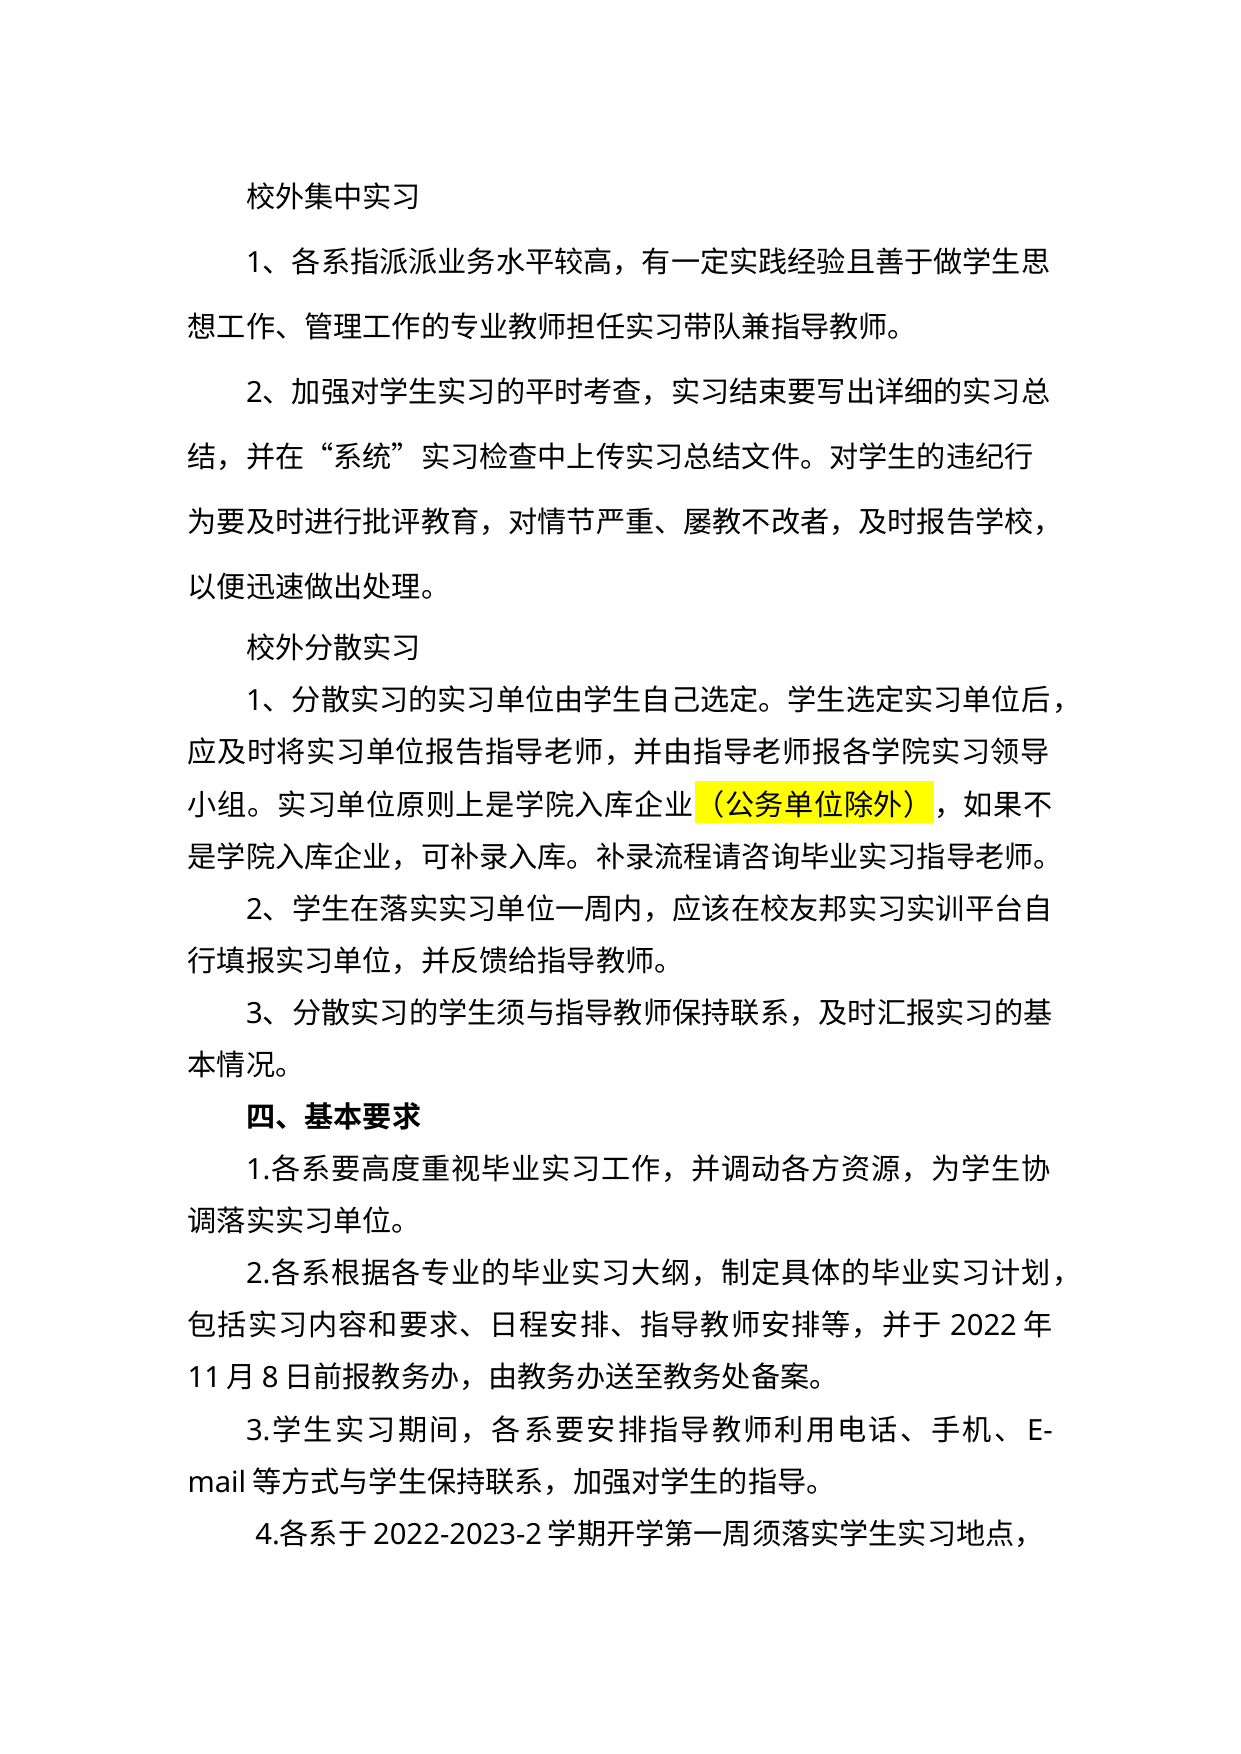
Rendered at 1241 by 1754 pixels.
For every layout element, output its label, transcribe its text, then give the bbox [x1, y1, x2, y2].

list 2、加强对学生实习的平时考查，实习结束要写出详细的实习总结，并在“系统”实习检查中上传实习总结文件。对学生的违纪行为要及时进行批评教育，对情节严重、屡教不改者，及时报告学校，以便迅速做出处理。 [187, 357, 1053, 617]
list 各系指派派业务水平较高，有一定实践经验且善于做学生思想工作、管理工作的专业教师担任实习带队兼指导教师。 [187, 227, 1053, 357]
text 4.各系于2022-2023-2学期开学第一周须落实学生实习地点， [187, 1502, 1053, 1554]
text 2.各系根据各专业的毕业实习大纲，制定具体的毕业实习计划，包括实习内容和要求、日程安排、指导教师安排等，并于2022年11月8日前报教务办，由教务办送至教务处备案。 [187, 1242, 1053, 1398]
text 3、分散实习的学生须与指导教师保持联系，及时汇报实习的基本情况。 [187, 982, 1053, 1086]
text 3.学生实习期间，各系要安排指导教师利用电话、手机、E-mail等方式与学生保持联系，加强对学生的指导。 [187, 1398, 1053, 1502]
text 四、基本要求 [187, 1086, 1053, 1138]
text 1、分散实习的实习单位由学生自己选定。学生选定实习单位后，应及时将实习单位报告指导老师，并由指导老师报各学院实习领导小组。实习单位原则上是学院入库企业（公务单位除外），如果不是学院入库企业，可补录入库。补录流程请咨询毕业实习指导老师。 [187, 669, 1053, 877]
text 校外集中实习 [187, 162, 1053, 227]
text 1.各系要高度重视毕业实习工作，并调动各方资源，为学生协调落实实习单位。 [187, 1138, 1053, 1242]
list 校外分散实习 [187, 617, 1053, 669]
text 2、学生在落实实习单位一周内，应该在校友邦实习实训平台自行填报实习单位，并反馈给指导教师。 [187, 877, 1053, 982]
